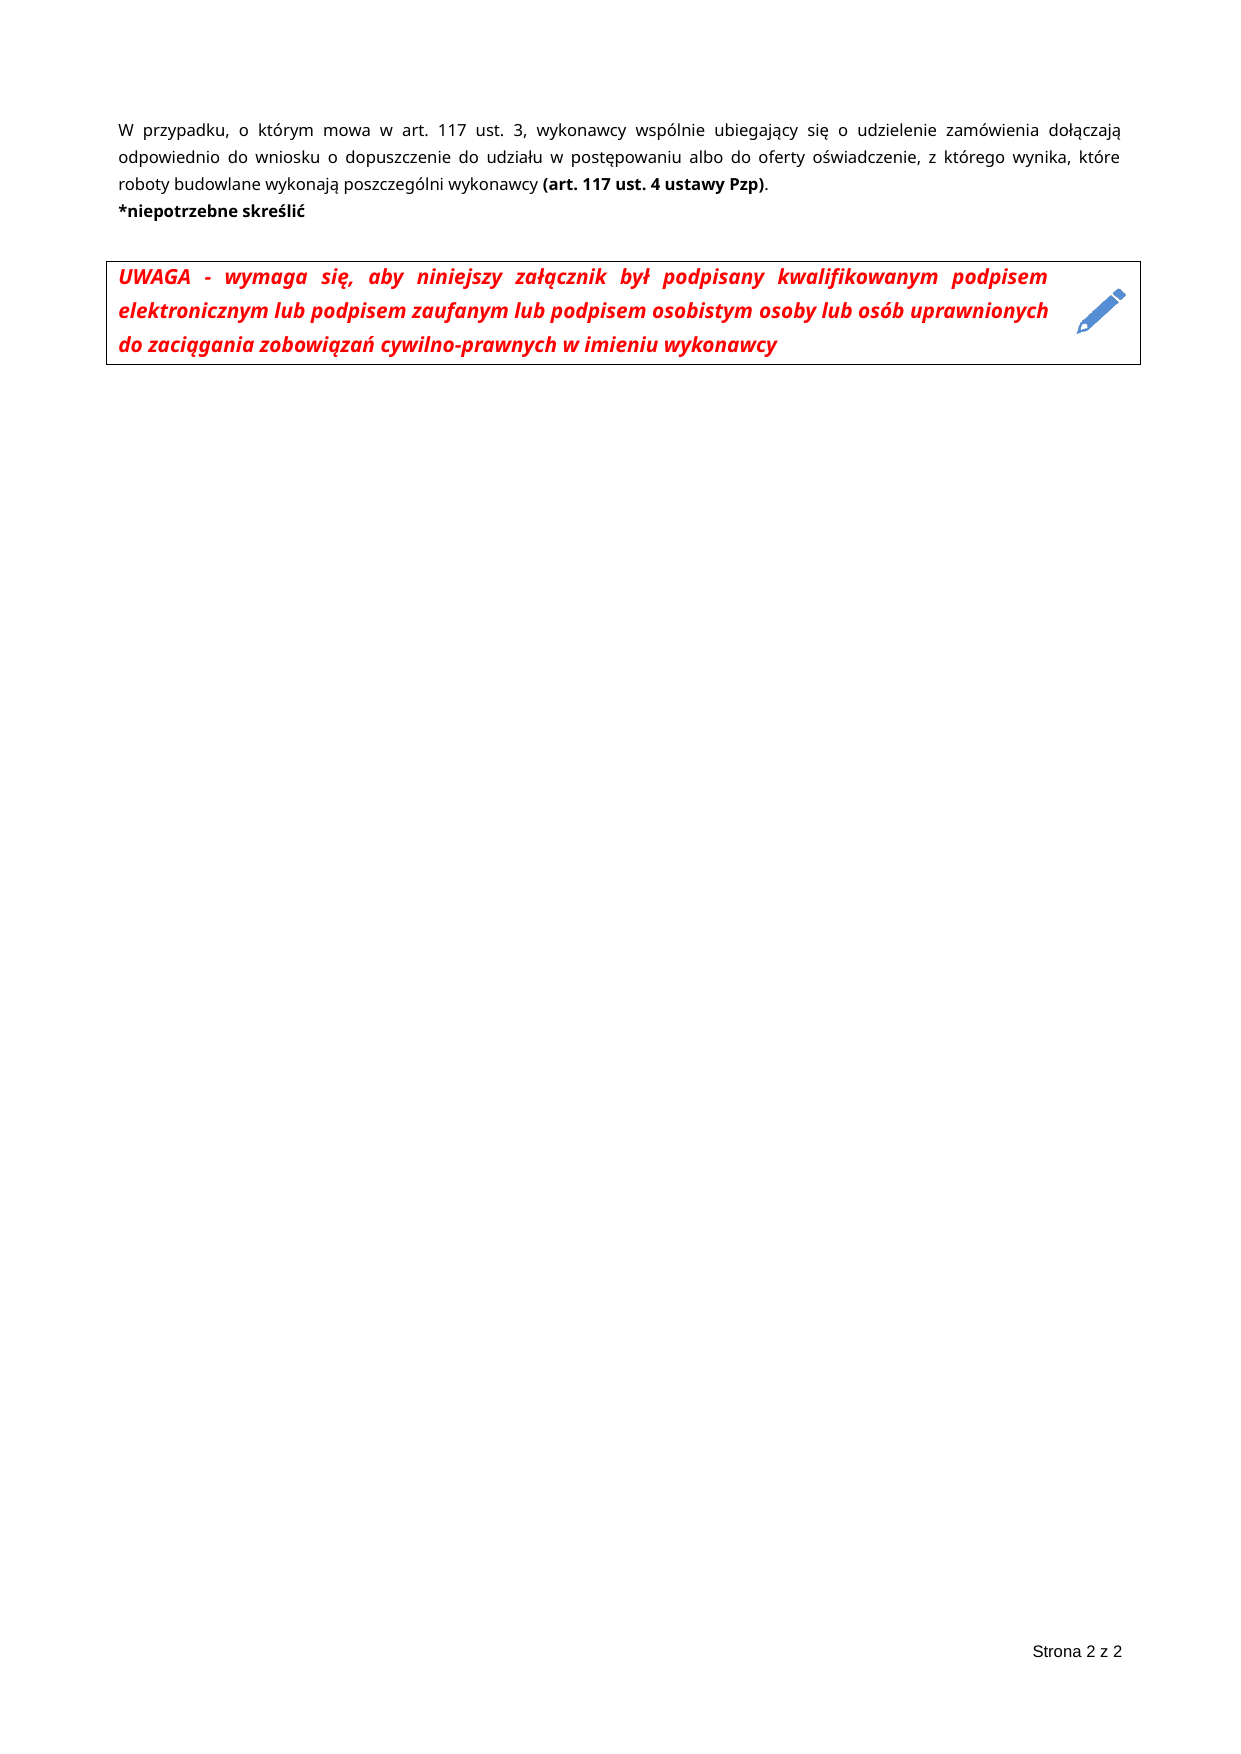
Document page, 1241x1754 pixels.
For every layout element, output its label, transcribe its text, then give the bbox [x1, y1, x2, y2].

table_header [1061, 262, 1140, 364]
text W przypadku, o którym mowa w art. 117 ust. 3, wykonawcy wspólnie ubiegający się o udzielenie zamówienia dołączają odpowiednio do wniosku o dopuszczenie do udziału w postępowaniu albo do oferty oświadczenie, z którego wynika, które roboty budowlane wykonają poszczególni wykonawcy (art. 117 ust. 4 ustawy Pzp). [118, 118, 1122, 195]
text *niepotrzebne skreślić [118, 200, 1122, 222]
table_header UWAGA - wymaga się, aby niniejszy załącznik był podpisany kwalifikowanym podpisem elektronicznym lub podpisem zaufanym lub podpisem osobistym osoby lub osób uprawnionych do zaciągania zobowiązań cywilno-prawnych w imieniu wykonawcy [107, 262, 1060, 364]
picture [1071, 284, 1130, 338]
